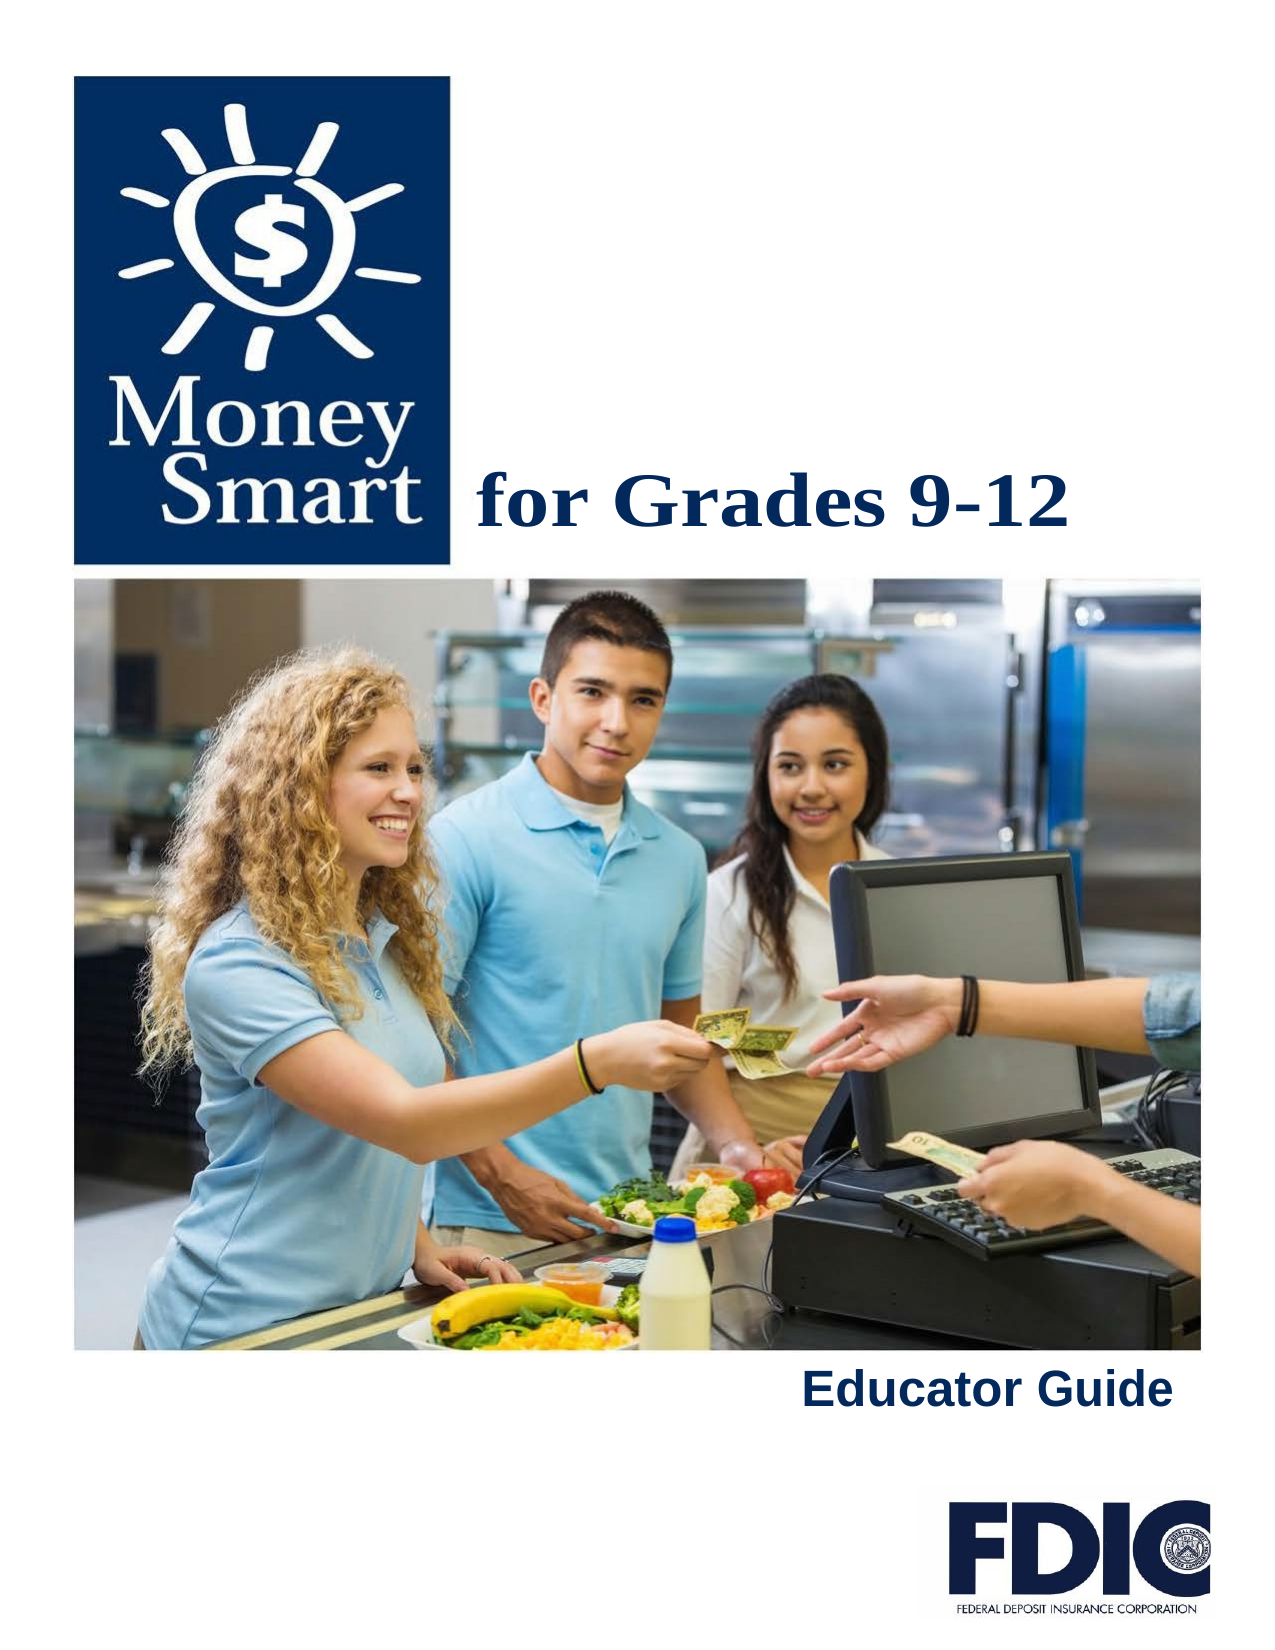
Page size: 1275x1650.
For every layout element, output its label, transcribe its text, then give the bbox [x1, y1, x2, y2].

picture [917, 1485, 1217, 1621]
text Educator Guide [60, 1358, 1174, 1417]
text for Grades 9-12 [476, 454, 1214, 543]
picture [72, 75, 1204, 1354]
